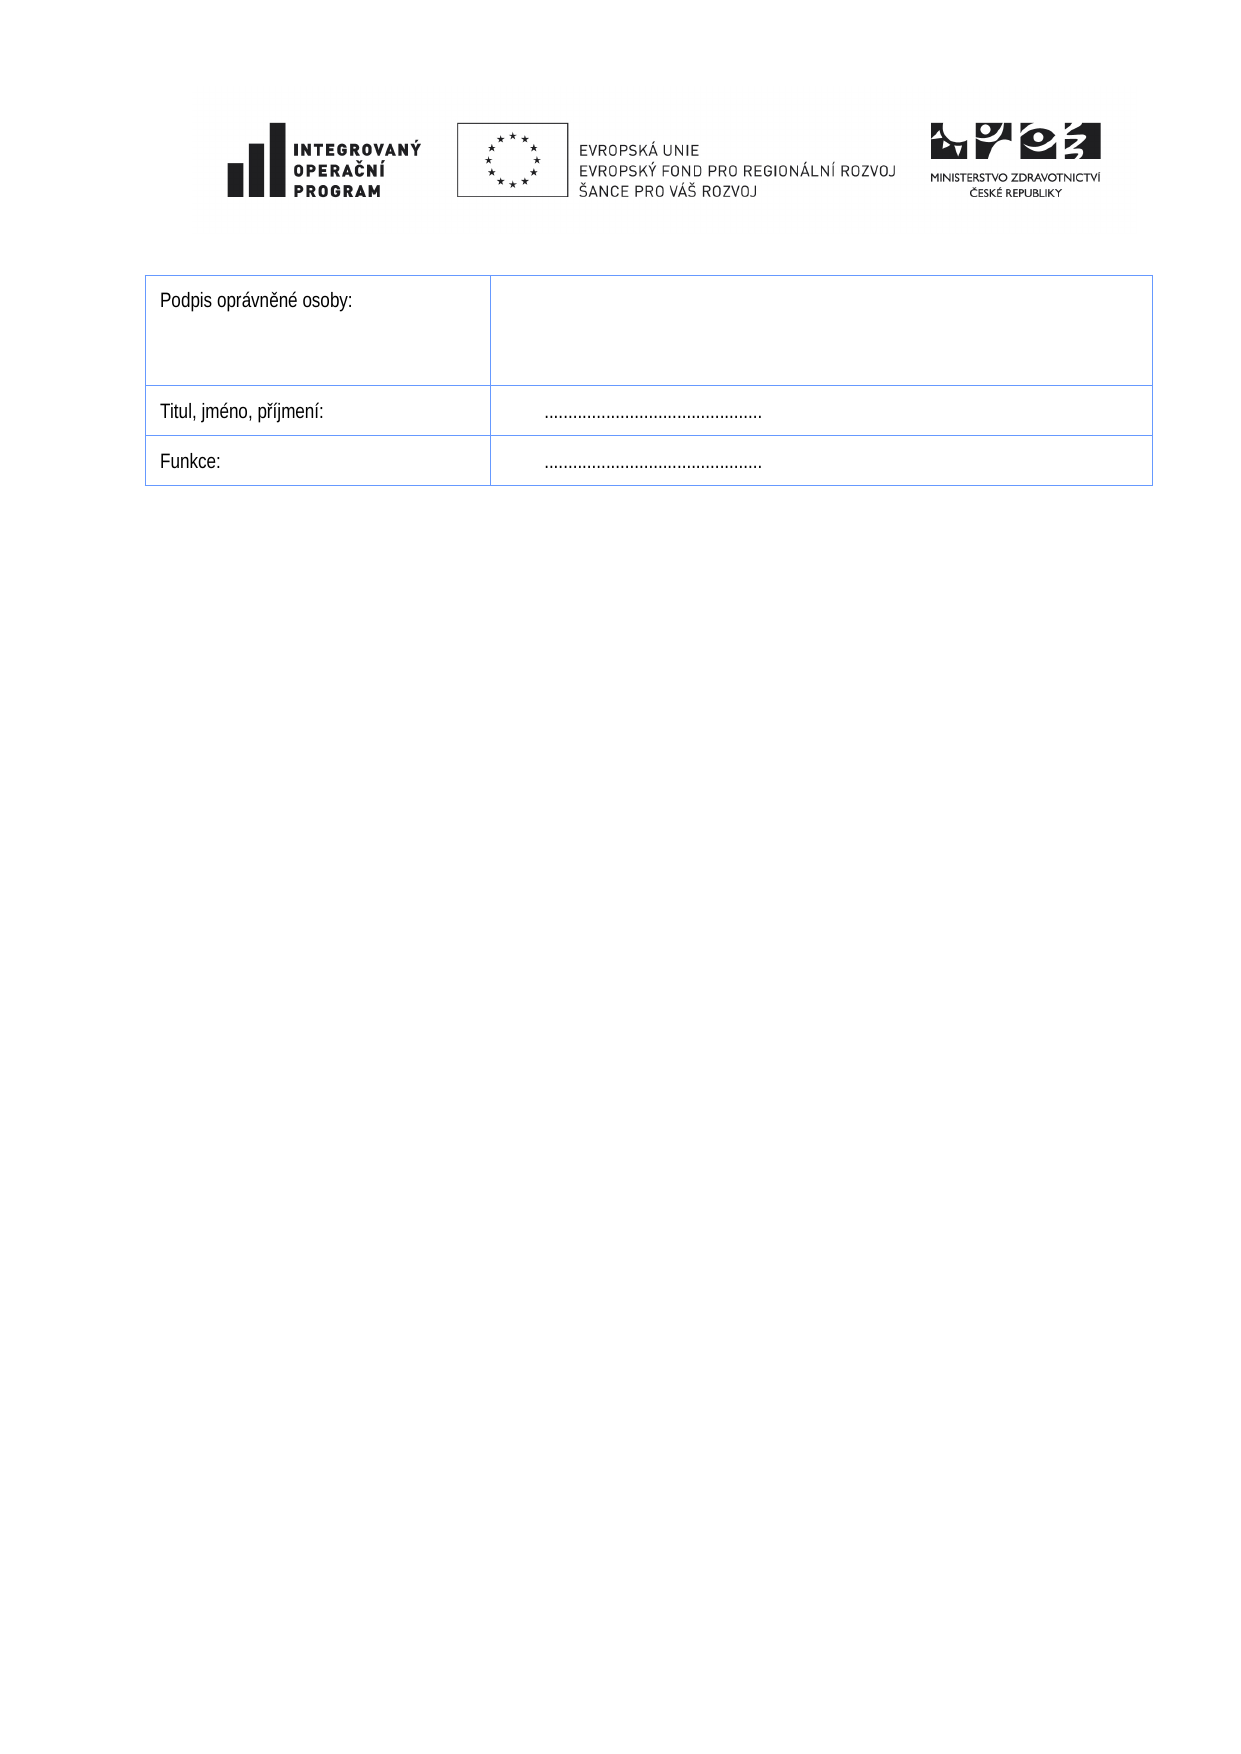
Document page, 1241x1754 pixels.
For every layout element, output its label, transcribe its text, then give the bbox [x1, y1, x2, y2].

table_header Podpis oprávněné osoby: [146, 276, 490, 385]
table_header [491, 276, 1152, 385]
table_cell .............................................. [491, 436, 1152, 485]
picture [192, 86, 1137, 234]
table_cell .............................................. [491, 386, 1152, 435]
table_cell Funkce: [146, 436, 490, 485]
table_cell Titul, jméno, příjmení: [146, 386, 490, 435]
